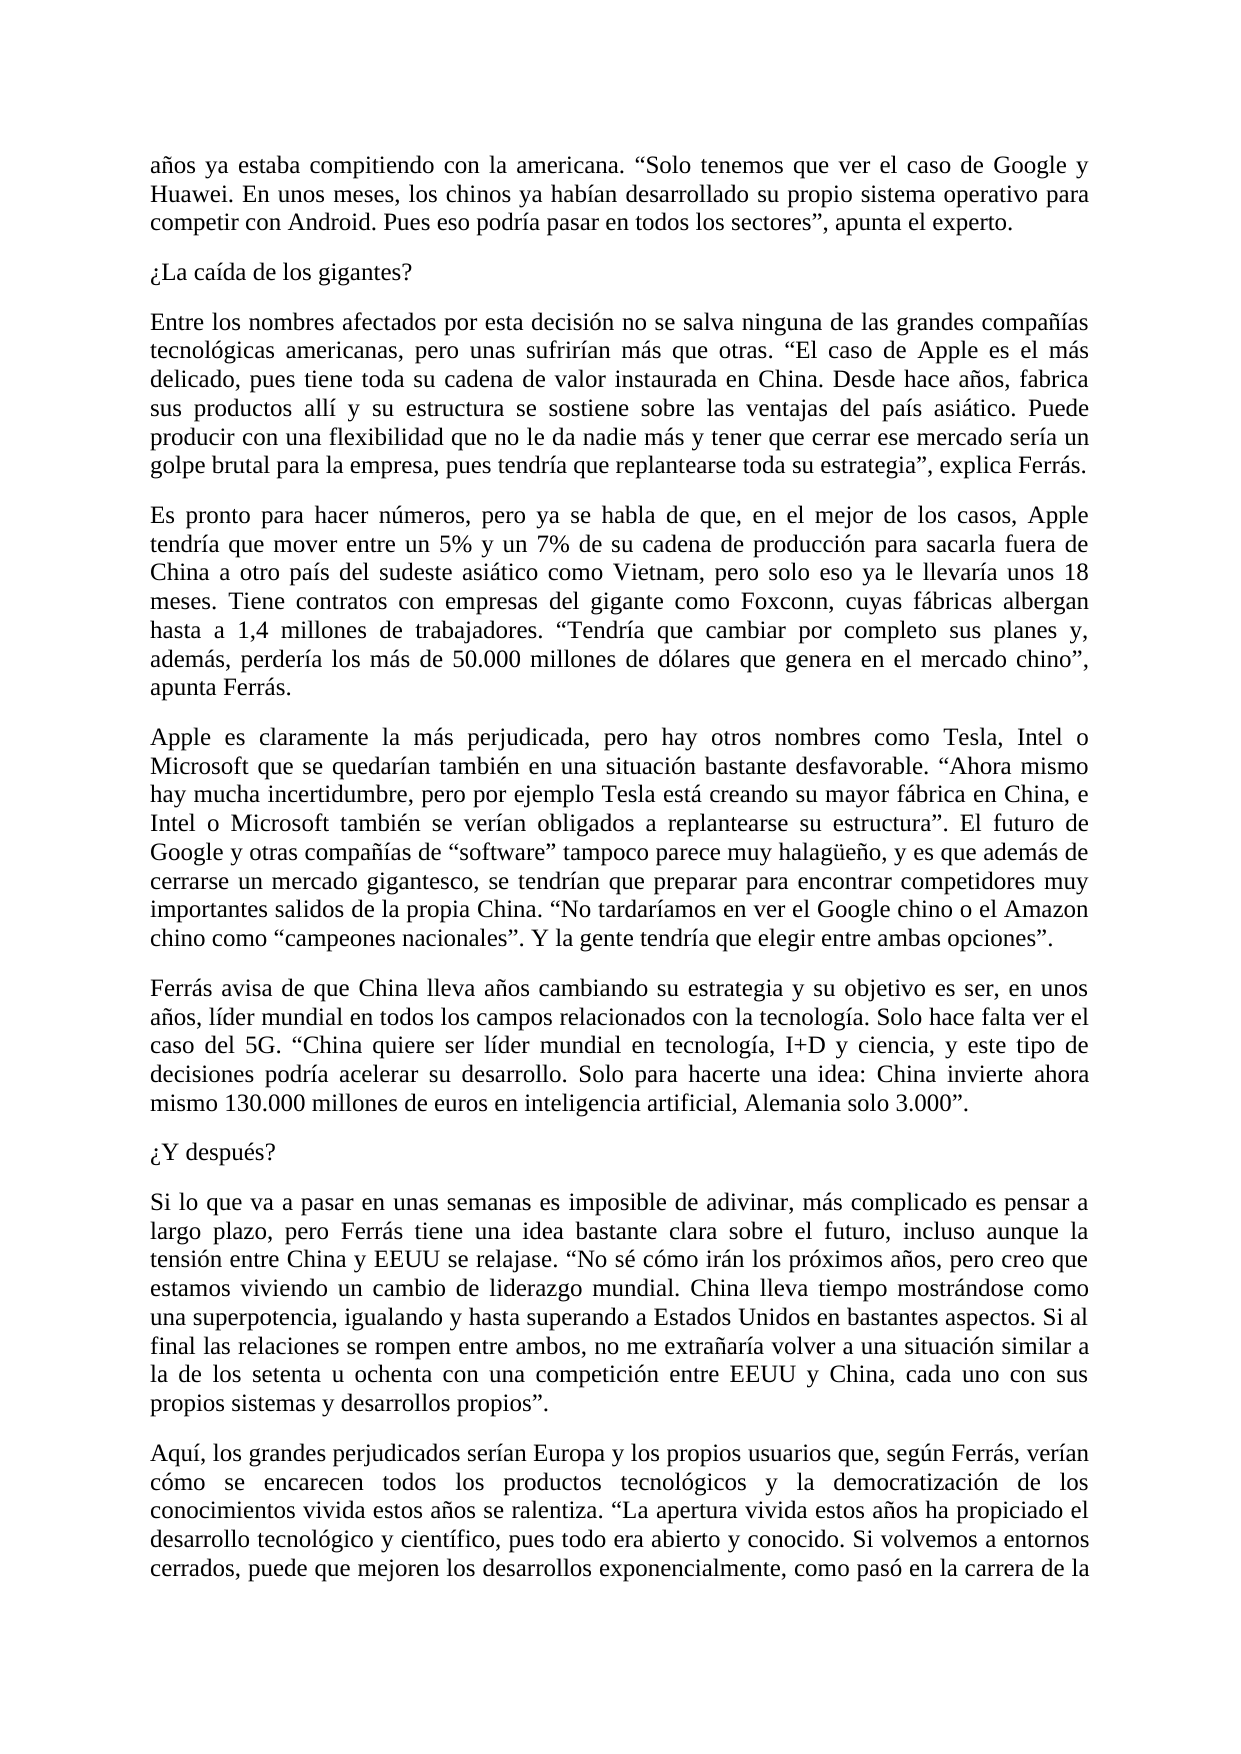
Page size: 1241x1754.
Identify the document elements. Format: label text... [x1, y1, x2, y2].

text Si lo que va a pasar en unas semanas es imposible de adivinar, más complicado es pensar a largo plazo, pero Ferrás tiene una idea bastante clara sobre el futuro, incluso aunque la tensión entre China y EEUU se relajase. “No sé cómo irán los próximos años, pero creo que estamos viviendo un cambio de liderazgo mundial. China lleva tiempo mostrándose como una superpotencia, igualando y hasta superando a Estados Unidos en bastantes aspectos. Si al final las relaciones se rompen entre ambos, no me extrañaría volver a una situación similar a la de los setenta u ochenta con una competición entre EEUU y China, cada uno con sus propios sistemas y desarrollos propios”. [150, 1187, 1090, 1417]
text Apple es claramente la más perjudicada, pero hay otros nombres como Tesla, Intel o Microsoft que se quedarían también en una situación bastante desfavorable. “Ahora mismo hay mucha incertidumbre, pero por ejemplo Tesla está creando su mayor fábrica en China, e Intel o Microsoft también se verían obligados a replantearse su estructura”. El futuro de Google y otras compañías de “software” tampoco parece muy halagüeño, y es que además de cerrarse un mercado gigantesco, se tendrían que preparar para encontrar competidores muy importantes salidos de la propia China. “No tardaríamos en ver el Google chino o el Amazon chino como “campeones nacionales”. Y la gente tendría que elegir entre ambas opciones”. [150, 722, 1090, 952]
text Ferrás avisa de que China lleva años cambiando su estrategia y su objetivo es ser, en unos años, líder mundial en todos los campos relacionados con la tecnología. Solo hace falta ver el caso del 5G. “China quiere ser líder mundial en tecnología, I+D y ciencia, y este tipo de decisiones podría acelerar su desarrollo. Solo para hacerte una idea: China invierte ahora mismo 130.000 millones de euros en inteligencia artificial, Alemania solo 3.000”. [150, 973, 1090, 1117]
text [150, 150, 1090, 236]
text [150, 1438, 1090, 1582]
text ¿La caída de los gigantes? [150, 257, 1090, 286]
text ¿Y después? [150, 1137, 1090, 1166]
text Entre los nombres afectados por esta decisión no se salva ninguna de las grandes compañías tecnológicas americanas, pero unas sufrirían más que otras. “El caso de Apple es el más delicado, pues tiene toda su cadena de valor instaurada en China. Desde hace años, fabrica sus productos allí y su estructura se sostiene sobre las ventajas del país asiático. Puede producir con una flexibilidad que no le da nadie más y tener que cerrar ese mercado sería un golpe brutal para la empresa, pues tendría que replantearse toda su estrategia”, explica Ferrás. [150, 307, 1090, 479]
text Es pronto para hacer números, pero ya se habla de que, en el mejor de los casos, Apple tendría que mover entre un 5% y un 7% de su cadena de producción para sacarla fuera de China a otro país del sudeste asiático como Vietnam, pero solo eso ya le llevaría unos 18 meses. Tiene contratos con empresas del gigante como Foxconn, cuyas fábricas albergan hasta a 1,4 millones de trabajadores. “Tendría que cambiar por completo sus planes y, además, perdería los más de 50.000 millones de dólares que genera en el mercado chino”, apunta Ferrás. [150, 500, 1090, 701]
